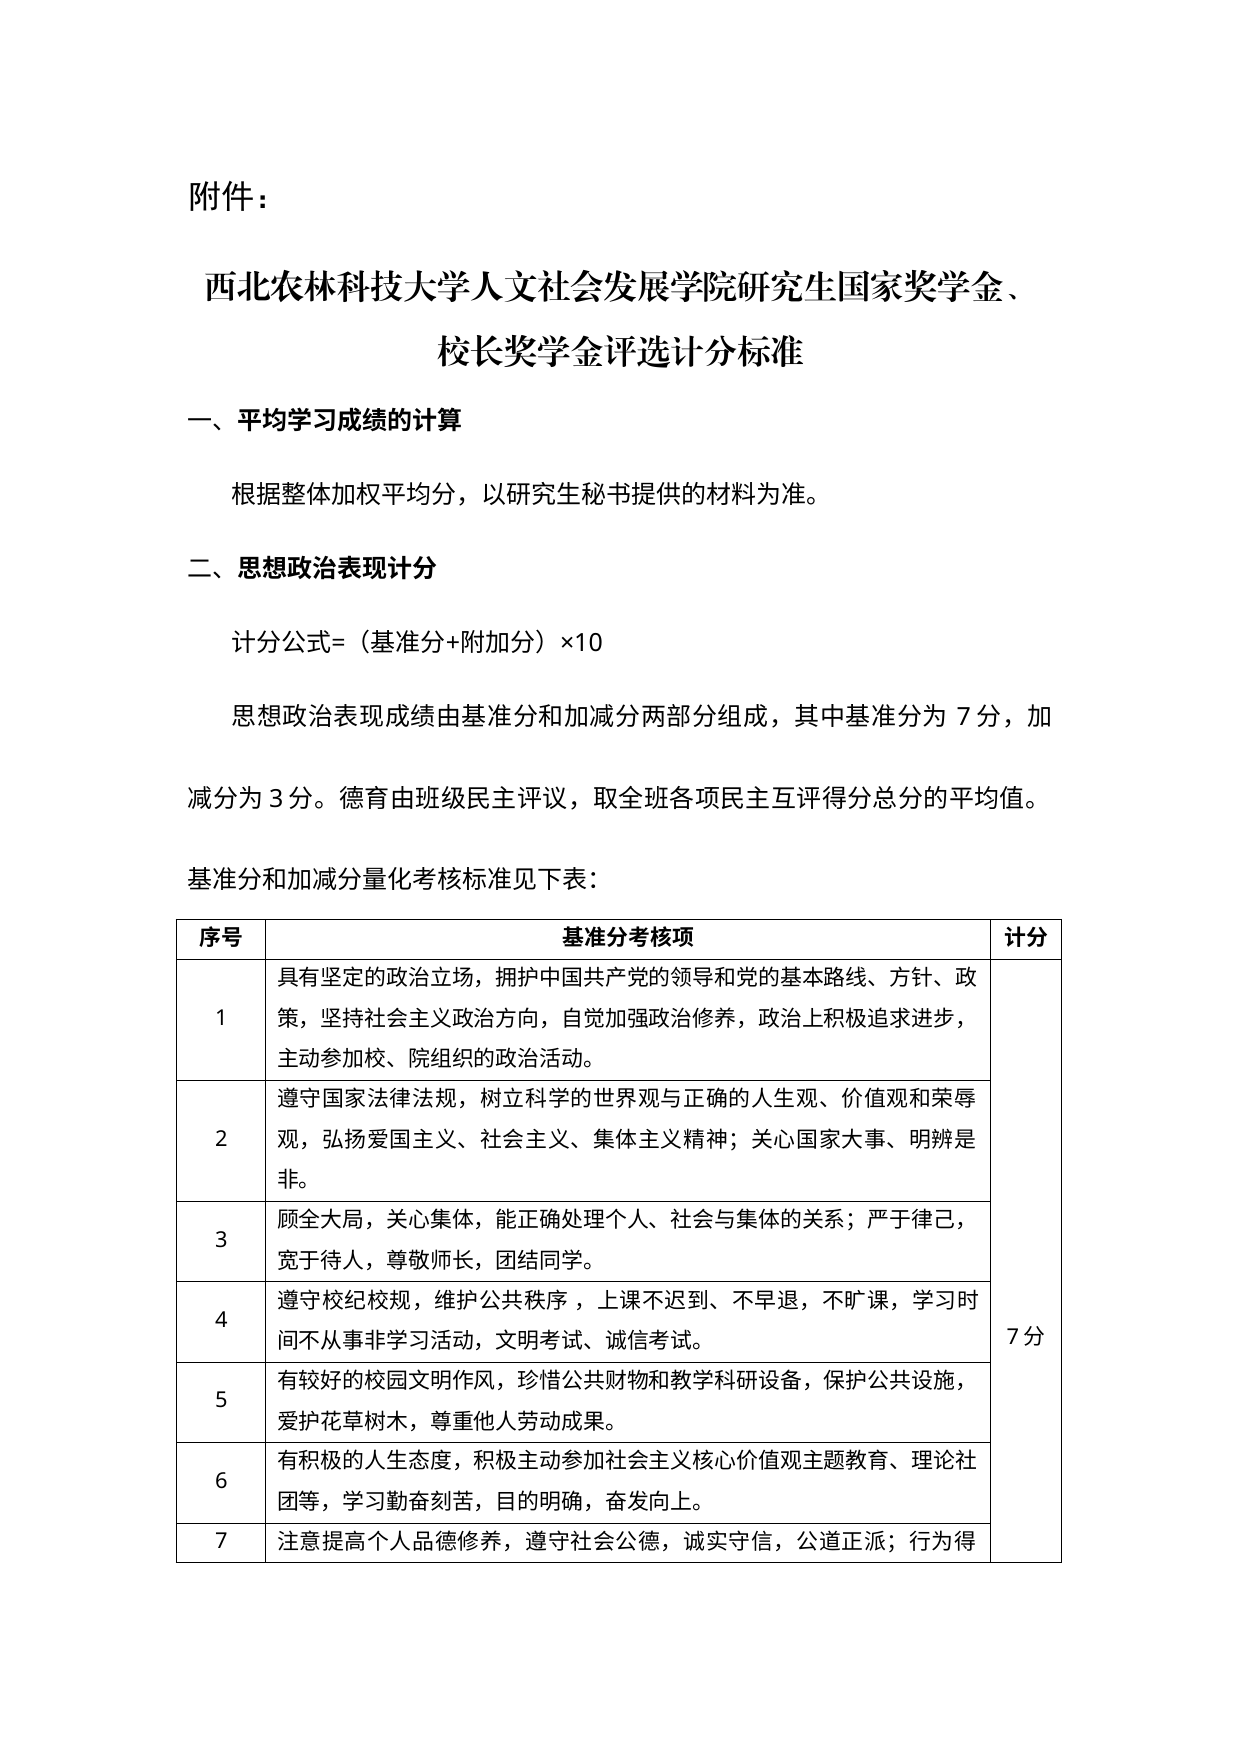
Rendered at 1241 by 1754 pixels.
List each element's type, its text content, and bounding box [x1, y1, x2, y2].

text 根据整体加权平均分，以研究生秘书提供的材料为准。 [187, 460, 1053, 525]
table_cell 遵守校纪校规，维护公共秩序 ，上课不迟到、不早退，不旷课，学习时间不从事非学习活动，文明考试、诚信考试。 [266, 1282, 990, 1362]
text 计分公式=（基准分+附加分）×10 [187, 608, 1053, 673]
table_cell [266, 1524, 990, 1562]
table_header 基准分考核项 [266, 920, 990, 959]
table_cell 6 [177, 1443, 265, 1522]
table_header 计分 [991, 920, 1061, 959]
table_cell 遵守国家法律法规，树立科学的世界观与正确的人生观、价值观和荣辱观，弘扬爱国主义、社会主义、集体主义精神；关心国家大事、明辨是非。 [266, 1081, 990, 1201]
table_cell 有积极的人生态度，积极主动参加社会主义核心价值观主题教育、理论社团等，学习勤奋刻苦，目的明确，奋发向上。 [266, 1443, 990, 1522]
text 附件： [187, 162, 1053, 227]
table_cell 1 [177, 960, 265, 1080]
text 西北农林科技大学人文社会发展学院研究生国家奖学金、校长奖学金评选计分标准 [187, 256, 1053, 386]
table_cell 具有坚定的政治立场，拥护中国共产党的领导和党的基本路线、方针、政策，坚持社会主义政治方向，自觉加强政治修养，政治上积极追求进步，主动参加校、院组织的政治活动。 [266, 960, 990, 1080]
table_cell 3 [177, 1202, 265, 1281]
table_cell 4 [177, 1282, 265, 1362]
table_cell 7分 [991, 960, 1061, 1562]
text 一、平均学习成绩的计算 [187, 386, 1053, 451]
table_cell 5 [177, 1363, 265, 1442]
text 二、思想政治表现计分 [187, 534, 1053, 599]
table_cell 7 [177, 1524, 265, 1562]
text 思想政治表现成绩由基准分和加减分两部分组成，其中基准分为7分，加减分为3分。德育由班级民主评议，取全班各项民主互评得分总分的平均值。基准分和加减分量化考核标准见下表： [187, 682, 1053, 910]
table_cell 有较好的校园文明作风，珍惜公共财物和教学科研设备，保护公共设施，爱护花草树木，尊重他人劳动成果。 [266, 1363, 990, 1442]
table_header 序号 [177, 920, 265, 959]
table_cell 2 [177, 1081, 265, 1201]
table_cell 顾全大局，关心集体，能正确处理个人、社会与集体的关系；严于律己，宽于待人，尊敬师长，团结同学。 [266, 1202, 990, 1281]
